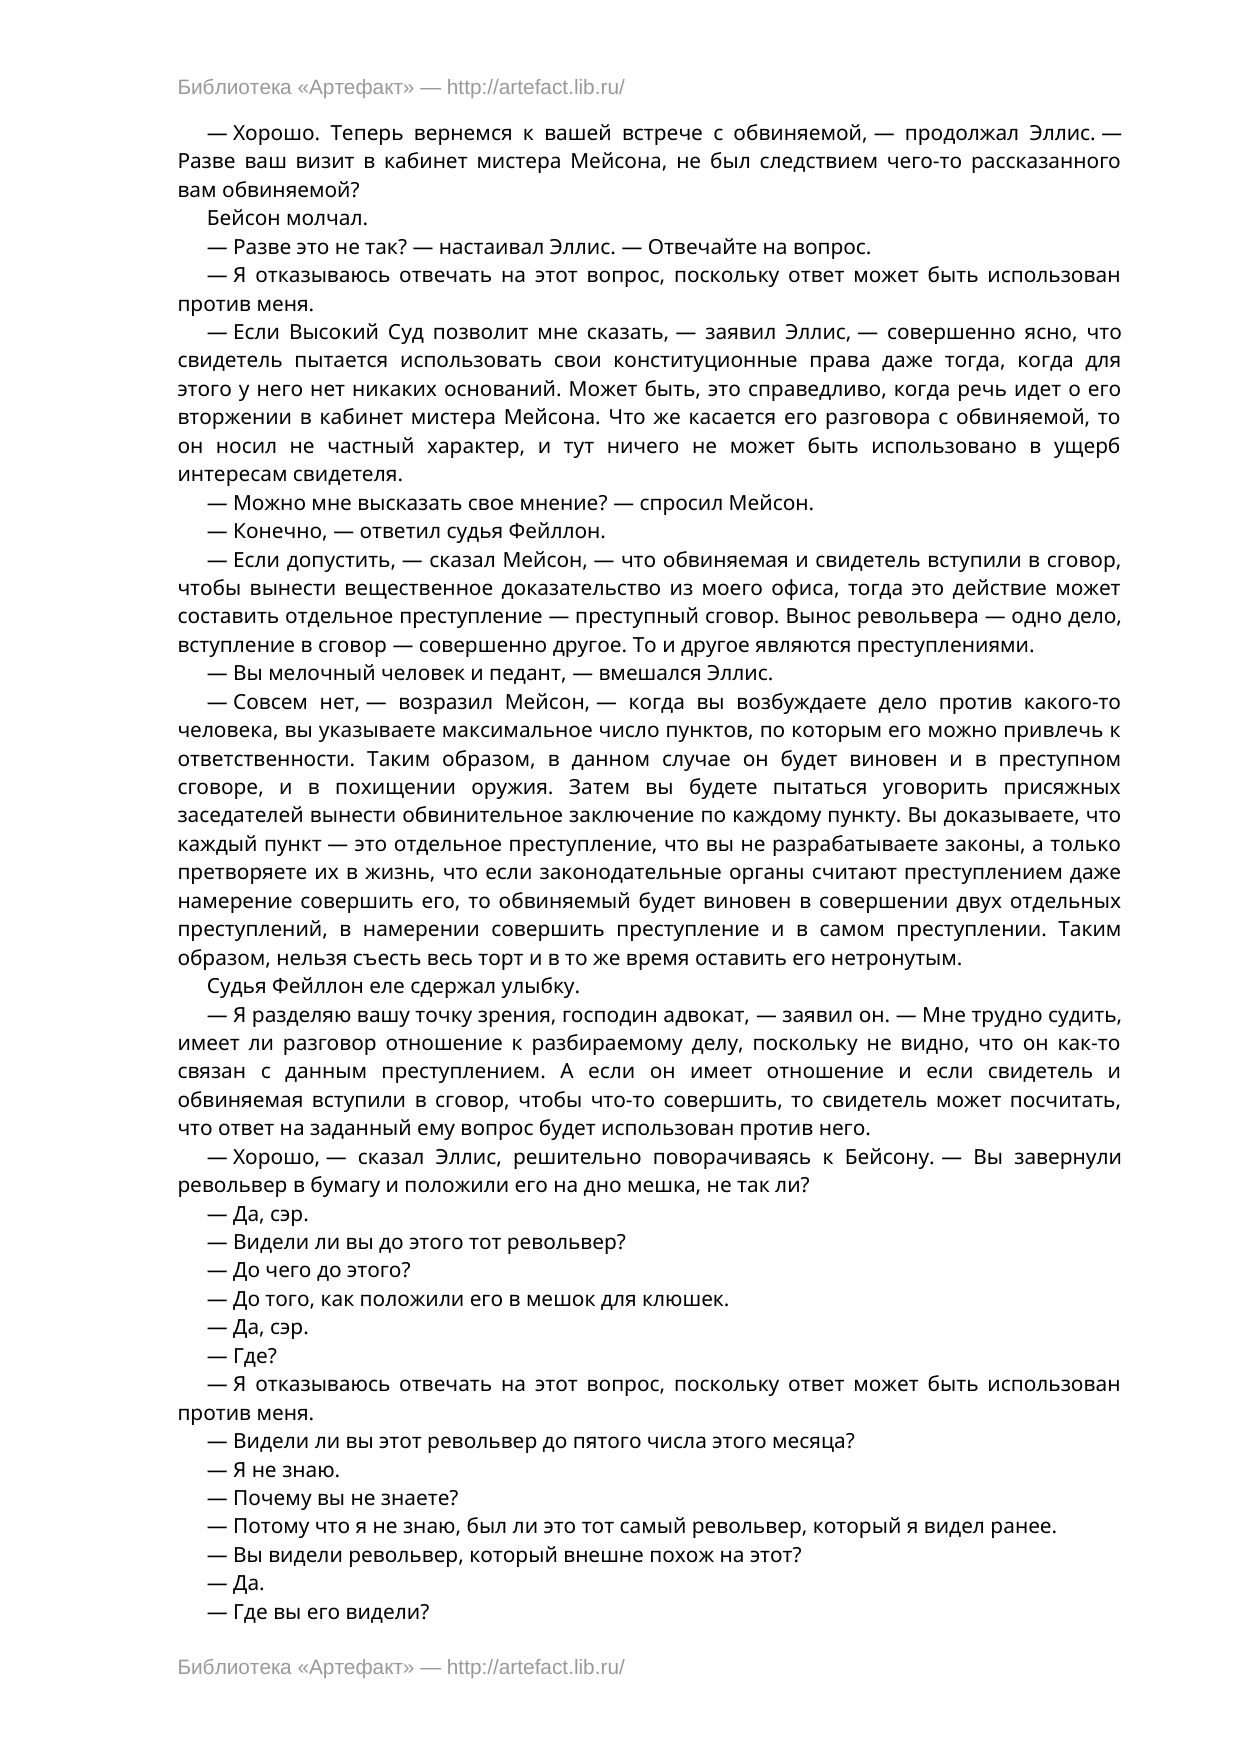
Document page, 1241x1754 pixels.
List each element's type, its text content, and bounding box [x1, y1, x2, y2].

text — Где вы его видели? [177, 1597, 1122, 1625]
text — Если допустить, — сказал Мейсон, — что обвиняемая и свидетель вступили в сговор, чтобы вынести вещественное доказательство из моего офиса, тогда это действие может составить отдельное преступление — преступный сговор. Вынос револьвера — одно дело, вступление в сговор — совершенно другое. То и другое являются преступлениями. [177, 545, 1122, 658]
text — Да. [177, 1568, 1122, 1597]
text — Я не знаю. [177, 1455, 1122, 1483]
text — Вы видели револьвер, который внешне похож на этот? [177, 1540, 1122, 1568]
text — Я отказываюсь отвечать на этот вопрос, поскольку ответ может быть использован против меня. [177, 260, 1122, 317]
text — Да, сэр. [177, 1312, 1122, 1341]
text — Вы мелочный человек и педант, — вмешался Эллис. [177, 658, 1122, 687]
text — Совсем нет, — возразил Мейсон, — когда вы возбуждаете дело против какого-то человека, вы указываете максимальное число пунктов, по которым его можно привлечь к ответственности. Таким образом, в данном случае он будет виновен и в преступном сговоре, и в похищении оружия. Затем вы будете пытаться уговорить присяжных заседателей вынести обвинительное заключение по каждому пункту. Вы доказываете, что каждый пункт — это отдельное преступление, что вы не разрабатываете законы, а только претворяете их в жизнь, что если законодательные органы считают преступлением даже намерение совершить его, то обвиняемый будет виновен в совершении двух отдельных преступлений, в намерении совершить преступление и в самом преступлении. Таким образом, нельзя съесть весь торт и в то же время оставить его нетронутым. [177, 687, 1122, 971]
text — Я отказываюсь отвечать на этот вопрос, поскольку ответ может быть использован против меня. [177, 1369, 1122, 1426]
text — Я разделяю вашу точку зрения, господин адвокат, — заявил он. — Мне трудно судить, имеет ли разговор отношение к разбираемому делу, поскольку не видно, что он как-то связан с данным преступлением. А если он имеет отношение и если свидетель и обвиняемая вступили в сговор, чтобы что-то совершить, то свидетель может посчитать, что ответ на заданный ему вопрос будет использован против него. [177, 1000, 1122, 1142]
text — Да, сэр. [177, 1199, 1122, 1227]
text — Хорошо. Теперь вернемся к вашей встрече с обвиняемой, — продолжал Эллис. — Разве ваш визит в кабинет мистера Мейсона, не был следствием чего-то рассказанного вам обвиняемой? [177, 118, 1122, 203]
text Судья Фейллон еле сдержал улыбку. [177, 971, 1122, 1000]
text — Если Высокий Суд позволит мне сказать, — заявил Эллис, — совершенно ясно, что свидетель пытается использовать свои конституционные права даже тогда, когда для этого у него нет никаких оснований. Может быть, это справедливо, когда речь идет о его вторжении в кабинет мистера Мейсона. Что же касается его разговора с обвиняемой, то он носил не частный характер, и тут ничего не может быть использовано в ущерб интересам свидетеля. [177, 317, 1122, 488]
text — Конечно, — ответил судья Фейллон. [177, 516, 1122, 545]
text — Почему вы не знаете? [177, 1483, 1122, 1512]
text — До чего до этого? [177, 1256, 1122, 1284]
text — Хорошо, — сказал Эллис, решительно поворачиваясь к Бейсону. — Вы завернули револьвер в бумагу и положили его на дно мешка, не так ли? [177, 1142, 1122, 1199]
text — Видели ли вы до этого тот револьвер? [177, 1227, 1122, 1256]
text — До того, как положили его в мешок для клюшек. [177, 1284, 1122, 1312]
text — Где? [177, 1341, 1122, 1369]
text — Разве это не так? — настаивал Эллис. — Отвечайте на вопрос. [177, 232, 1122, 260]
text — Можно мне высказать свое мнение? — спросил Мейсон. [177, 488, 1122, 516]
text — Видели ли вы этот револьвер до пятого числа этого месяца? [177, 1426, 1122, 1455]
text Бейсон молчал. [177, 203, 1122, 232]
text — Потому что я не знаю, был ли это тот самый револьвер, который я видел ранее. [177, 1512, 1122, 1540]
